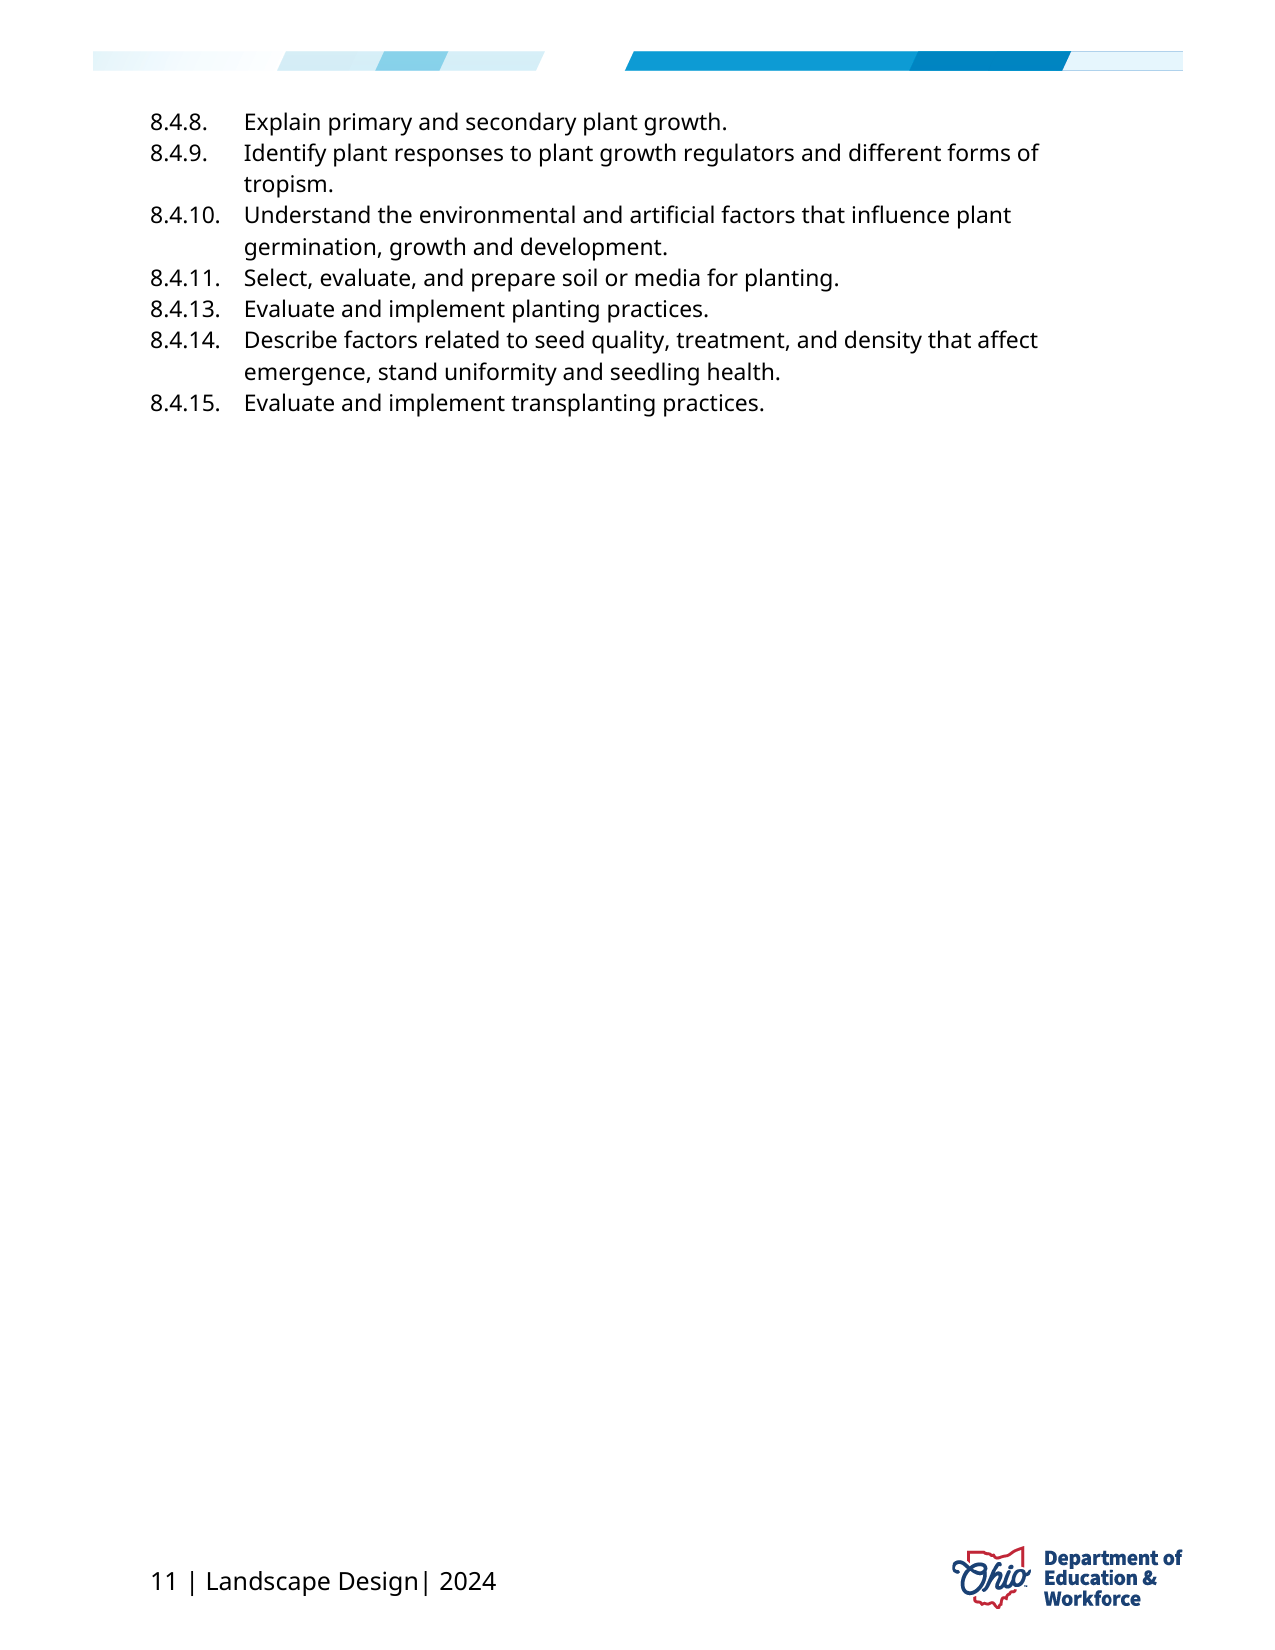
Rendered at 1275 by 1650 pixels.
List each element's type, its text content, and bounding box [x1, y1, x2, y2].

text 8.4.11. Select, evaluate, and prepare soil or media for planting. [150, 262, 1125, 293]
text 8.4.10. Understand the environmental and artificial factors that influence plant germination, growth and development. [150, 199, 1125, 262]
text 8.4.9. Identify plant responses to plant growth regulators and different forms of tropism. [150, 137, 1125, 199]
text 8.4.13. Evaluate and implement planting practices. [150, 293, 1125, 324]
picture [8, 19, 1267, 1647]
text 8.4.14. Describe factors related to seed quality, treatment, and density that affect emergence, stand uniformity and seedling health. [150, 324, 1125, 387]
text 8.4.15. Evaluate and implement transplanting practices. [150, 387, 1125, 418]
text 8.4.8. Explain primary and secondary plant growth. [150, 105, 1125, 137]
